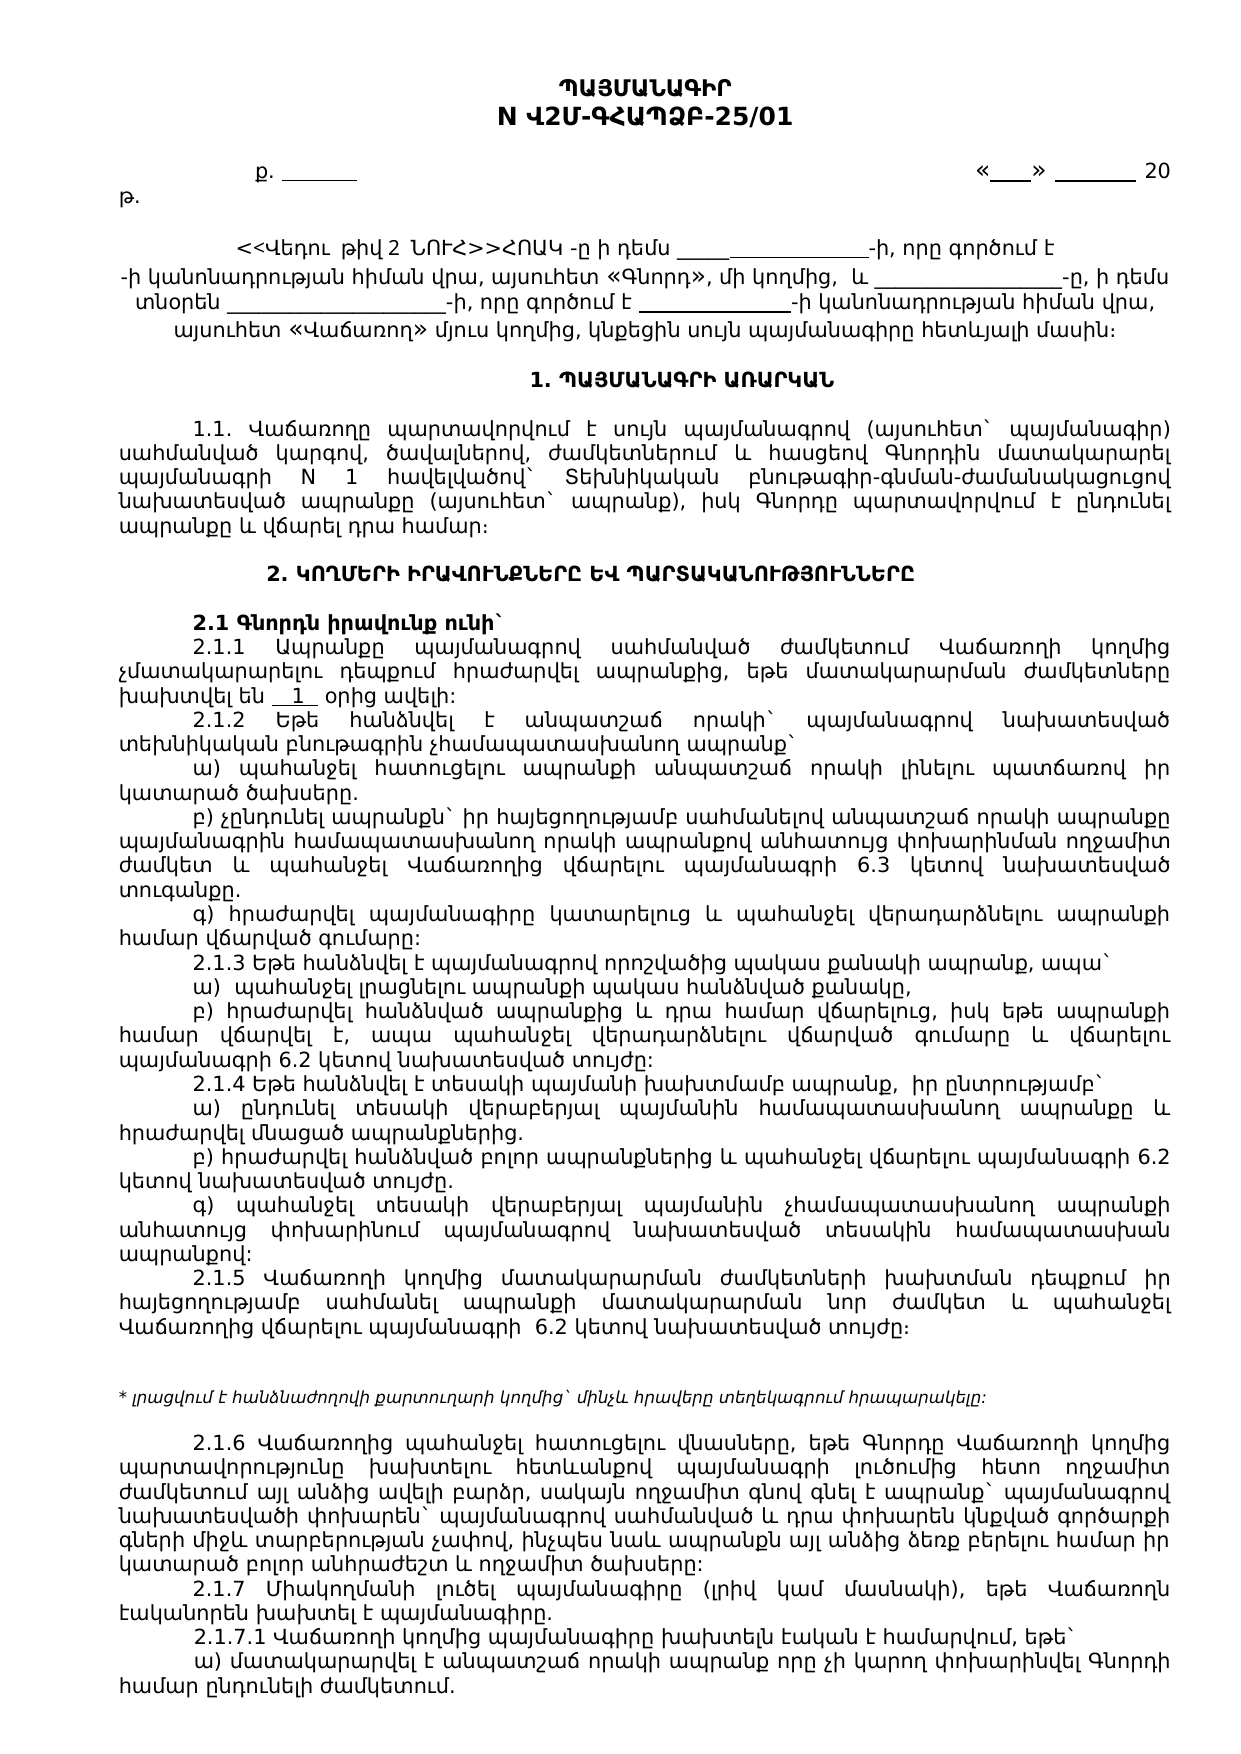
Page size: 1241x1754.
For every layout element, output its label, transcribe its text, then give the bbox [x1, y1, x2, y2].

text 2.1.1 Ապրանքը պայմանագրով սահմանված ժամկետում Վաճառողի կողմից չմատակարարելու դեպքում հրաժարվել ապրանքից, եթե մատակարարման ժամկետները խախտվել են 1 օրից ավելի: [118, 635, 1171, 708]
text 2.1.4 Եթե հանձնվել է տեսակի պայմանի խախտմամբ ապրանք, իր ընտրությամբ` [118, 1072, 1171, 1096]
text ա) ընդունել տեսակի վերաբերյալ պայմանին համապատասխանող ապրանքը և հրաժարվել մնացած ապրանքներից. [118, 1096, 1171, 1145]
text 2.1.6 Վաճառողից պահանջել հատուցելու վնասները, եթե Գնորդը Վաճառողի կողմից պարտավորությունը խախտելու հետևանքով պայմանագրի լուծումից հետո ողջամիտ ժամկետում այլ անձից ավելի բարձր, սակայն ողջամիտ գնով գնել է ապրանք` պայմանագրով նախատեսվածի փոխարեն` պայմանագրով սահմանված և դրա փոխարեն կնքված գործարքի գների միջև տարբերության չափով, ինչպես նաև ապրանքն այլ անձից ձեռք բերելու համար իր կատարած բոլոր անհրաժեշտ և ողջամիտ ծախսերը: [118, 1431, 1171, 1577]
text ՊԱՅՄԱՆԱԳԻՐ [104, 75, 1171, 102]
text 2.1.5 Վաճառողի կողմից մատակարարման ժամկետների խախտման դեպքում իր հայեցողությամբ սահմանել ապրանքի մատակարարման նոր ժամկետ և պահանջել Վաճառողից վճարելու պայմանագրի 6.2 կետով նախատեսված տույժը։ [118, 1266, 1171, 1339]
text * լրացվում է հանձնաժողովի քարտուղարի կողմից` մինչև հրավերը տեղեկագրում հրապարակելը: [118, 1387, 1171, 1407]
text գ) պահանջել տեսակի վերաբերյալ պայմանին չհամապատասխանող ապրանքի անհատույց փոխարինում պայմանագրով նախատեսված տեսակին համապատասխան ապրանքով: [118, 1193, 1171, 1266]
text 2. ԿՈՂՄԵՐԻ ԻՐԱՎՈՒՆՔՆԵՐԸ ԵՎ ՊԱՐՏԱԿԱՆՈՒԹՅՈՒՆՆԵՐԸ [118, 562, 1171, 587]
text <<Վեդու թիվ 2 ՆՈՒՀ>>ՀՈԱԿ -ը ի դեմս _____ -ի, որը գործում է -ի կանոնադրության հիման վրա, այսուհետ «Գնորդ», մի կողմից, և __________________-ը, ի դեմս տնօրեն _____________________-ի, որը գործում է -ի կանոնադրության հիման վրա, այսուհետ «Վաճառող» մյուս կողմից, կնքեցին սույն պայմանագիրը հետևյալի մասին։ [118, 233, 1171, 344]
text 2.1.3 Եթե հանձնվել է պայմանագրով որոշվածից պակաս քանակի ապրանք, ապա` [118, 951, 1171, 975]
text բ) հրաժարվել հանձնված ապրանքից և դրա համար վճարելուց, իսկ եթե ապրանքի համար վճարվել է, ապա պահանջել վերադարձնելու վճարված գումարը և վճարելու պայմանագրի 6.2 կետով նախատեսված տույժը: [118, 999, 1171, 1072]
text բ) չընդունել ապրանքն` իր հայեցողությամբ սահմանելով անպատշաճ որակի ապրանքը պայմանագրին համապատասխանող որակի ապրանքով անհատույց փոխարինման ողջամիտ ժամկետ և պահանջել Վաճառողից վճարելու պայմանագրի 6.3 կետով նախատեսված տուգանքը. [118, 805, 1171, 902]
text 1. ՊԱՅՄԱՆԱԳՐԻ ԱՌԱՐԿԱՆ [118, 368, 1171, 392]
text ա) պահանջել լրացնելու ապրանքի պակաս հանձնված քանակը, [118, 975, 1171, 999]
text ա) մատակարարվել է անպատշաճ որակի ապրանք որը չի կարող փոխարինվել Գնորդի համար ընդունելի ժամկետում. [118, 1649, 1171, 1698]
text 2.1 Գնորդն իրավունք ունի` [118, 611, 1171, 635]
text 2.1.7 Միակողմանի լուծել պայմանագիրը (լրիվ կամ մասնակի), եթե Վաճառողն էականորեն խախտել է պայմանագիրը. [118, 1577, 1171, 1625]
text N Վ2Մ-ԳՀԱՊՁԲ-25/01 [104, 102, 1171, 131]
text 2.1.7.1 Վաճառողի կողմից պայմանագիրը խախտելն էական է համարվում, եթե` [118, 1625, 1171, 1649]
text 2.1.2 Եթե հանձնվել է անպատշաճ որակի` պայմանագրով նախատեսված տեխնիկական բնութագրին չհամապատասխանող ապրանք` [118, 708, 1171, 756]
text 1.1. Վաճառողը պարտավորվում է սույն պայմանագրով (այսուհետ` պայմանագիր) սահմանված կարգով, ծավալներով, ժամկետներում և հասցեով Գնորդին մատակարարել պայմանագրի N 1 հավելվածով` Տեխնիկական բնութագիր-գնման-ժամանակացուցով նախատեսված ապրանքը (այսուհետ` ապրանք), իսկ Գնորդը պարտավորվում է ընդունել ապրանքը և վճարել դրա համար։ [118, 417, 1171, 538]
text ք. « » 20 թ. [118, 155, 1171, 208]
text բ) հրաժարվել հանձնված բոլոր ապրանքներից և պահանջել վճարելու պայմանագրի 6.2 կետով նախատեսված տույժը. [118, 1145, 1171, 1193]
text ա) պահանջել հատուցելու ապրանքի անպատշաճ որակի լինելու պատճառով իր կատարած ծախսերը. [118, 756, 1171, 805]
text գ) հրաժարվել պայմանագիրը կատարելուց և պահանջել վերադարձնելու ապրանքի համար վճարված գումարը: [118, 902, 1171, 951]
